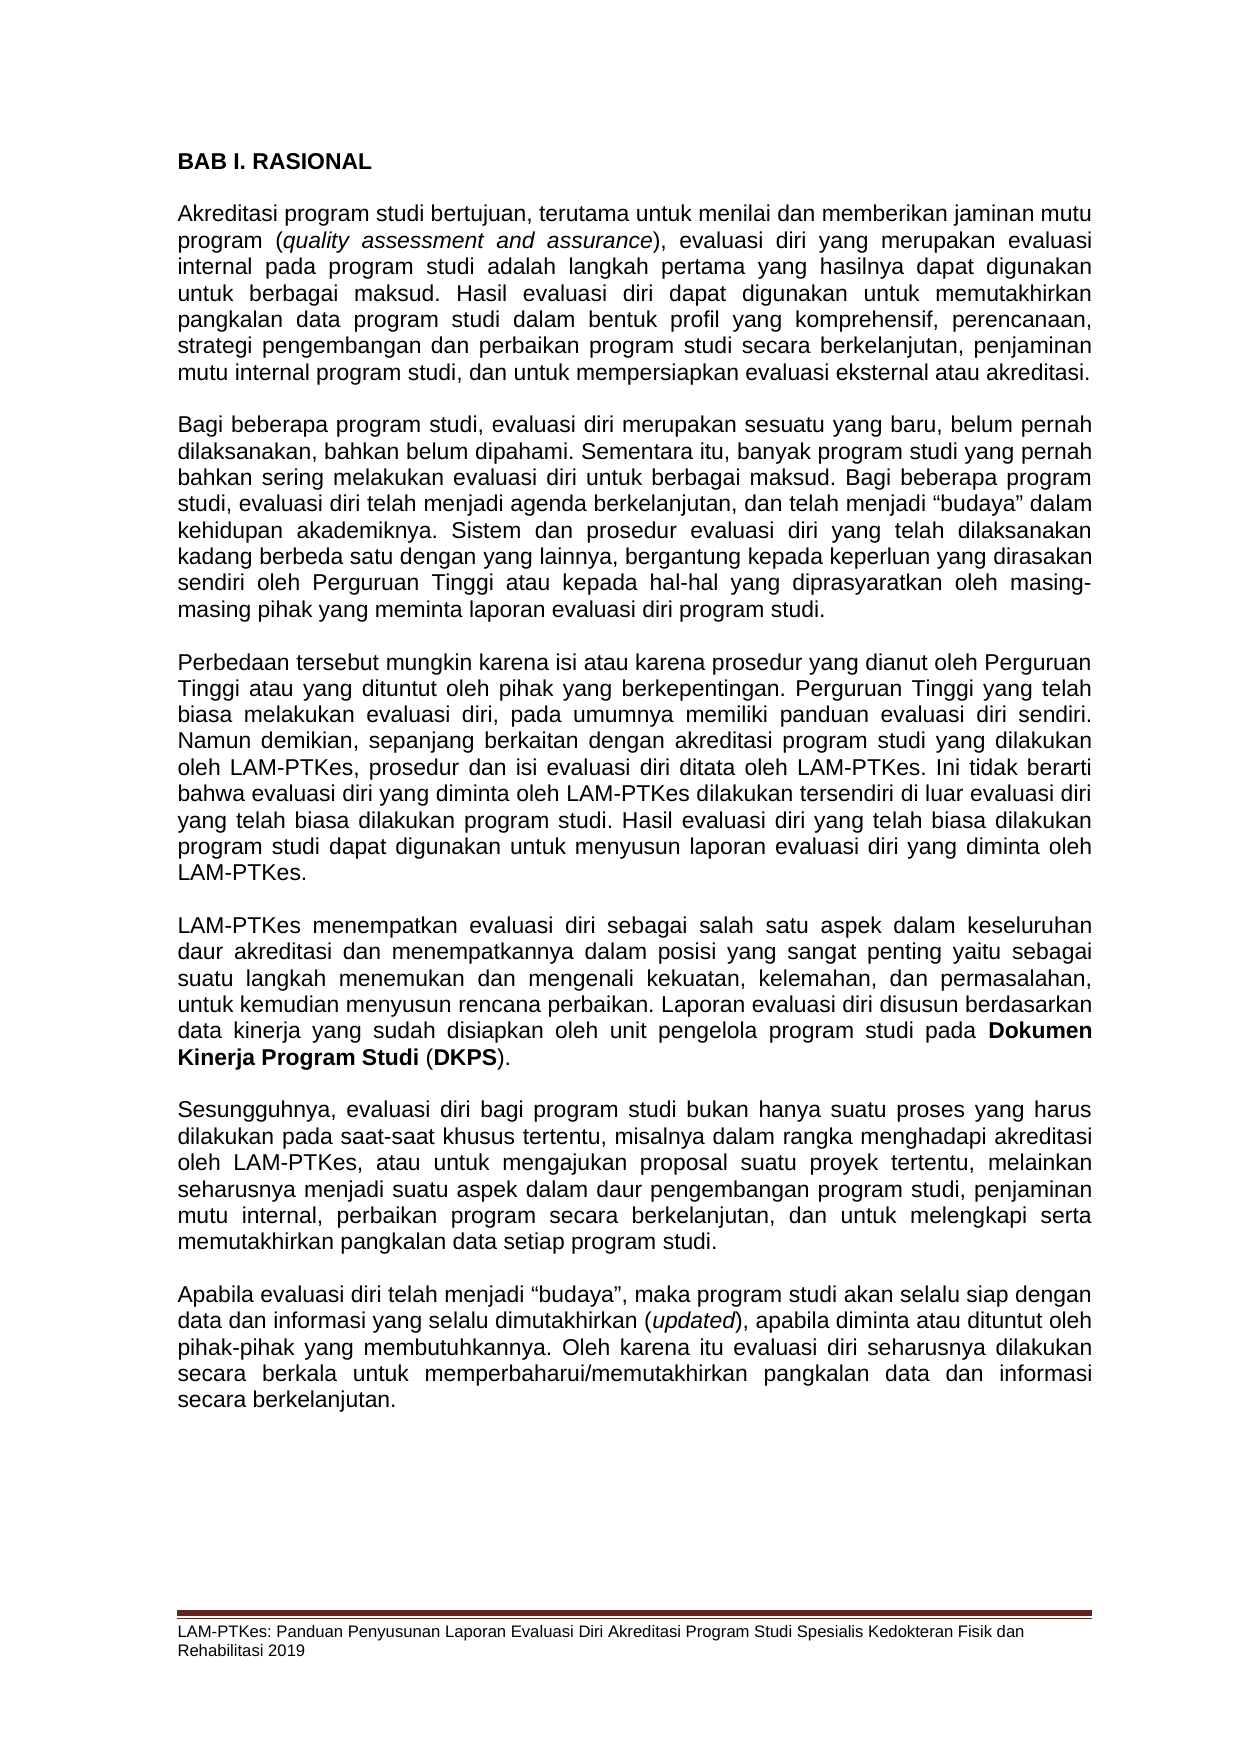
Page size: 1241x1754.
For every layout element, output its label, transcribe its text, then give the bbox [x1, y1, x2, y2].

text Bagi beberapa program studi, evaluasi diri merupakan sesuatu yang baru, belum pernah dilaksanakan, bahkan belum dipahami. Sementara itu, banyak program studi yang pernah bahkan sering melakukan evaluasi diri untuk berbagai maksud. Bagi beberapa program studi, evaluasi diri telah menjadi agenda berkelanjutan, dan telah menjadi “budaya” dalam kehidupan akademiknya. Sistem dan prosedur evaluasi diri yang telah dilaksanakan kadang berbeda satu dengan yang lainnya, bergantung kepada keperluan yang dirasakan sendiri oleh Perguruan Tinggi atau kepada hal-hal yang diprasyaratkan oleh masing-masing pihak yang meminta laporan evaluasi diri program studi. [177, 411, 1092, 622]
text Sesungguhnya, evaluasi diri bagi program studi bukan hanya suatu proses yang harus dilakukan pada saat-saat khusus tertentu, misalnya dalam rangka menghadapi akreditasi oleh LAM-PTKes, atau untuk mengajukan proposal suatu proyek tertentu, melainkan seharusnya menjadi suatu aspek dalam daur pengembangan program studi, penjaminan mutu internal, perbaikan program secara berkelanjutan, dan untuk melengkapi serta memutakhirkan pangkalan data setiap program studi. [177, 1096, 1092, 1254]
text LAM-PTKes menempatkan evaluasi diri sebagai salah satu aspek dalam keseluruhan daur akreditasi dan menempatkannya dalam posisi yang sangat penting yaitu sebagai suatu langkah menemukan dan mengenali kekuatan, kelemahan, dan permasalahan, untuk kemudian menyusun rencana perbaikan. Laporan evaluasi diri disusun berdasarkan data kinerja yang sudah disiapkan oleh unit pengelola program studi pada Dokumen Kinerja Program Studi (DKPS). [177, 912, 1092, 1070]
subtitle BAB I. RASIONAL [177, 148, 1092, 174]
text Apabila evaluasi diri telah menjadi “budaya”, maka program studi akan selalu siap dengan data dan informasi yang selalu dimutakhirkan (updated), apabila diminta atau dituntut oleh pihak-pihak yang membutuhkannya. Oleh karena itu evaluasi diri seharusnya dilakukan secara berkala untuk memperbaharui/memutakhirkan pangkalan data dan informasi secara berkelanjutan. [177, 1281, 1092, 1413]
text Akreditasi program studi bertujuan, terutama untuk menilai dan memberikan jaminan mutu program (quality assessment and assurance), evaluasi diri yang merupakan evaluasi internal pada program studi adalah langkah pertama yang hasilnya dapat digunakan untuk berbagai maksud. Hasil evaluasi diri dapat digunakan untuk memutakhirkan pangkalan data program studi dalam bentuk profil yang komprehensif, perencanaan, strategi pengembangan dan perbaikan program studi secara berkelanjutan, penjaminan mutu internal program studi, dan untuk mempersiapkan evaluasi eksternal atau akreditasi. [177, 200, 1092, 385]
text Perbedaan tersebut mungkin karena isi atau karena prosedur yang dianut oleh Perguruan Tinggi atau yang dituntut oleh pihak yang berkepentingan. Perguruan Tinggi yang telah biasa melakukan evaluasi diri, pada umumnya memiliki panduan evaluasi diri sendiri. Namun demikian, sepanjang berkaitan dengan akreditasi program studi yang dilakukan oleh LAM-PTKes, prosedur dan isi evaluasi diri ditata oleh LAM-PTKes. Ini tidak berarti bahwa evaluasi diri yang diminta oleh LAM-PTKes dilakukan tersendiri di luar evaluasi diri yang telah biasa dilakukan program studi. Hasil evaluasi diri yang telah biasa dilakukan program studi dapat digunakan untuk menyusun laporan evaluasi diri yang diminta oleh LAM-PTKes. [177, 648, 1092, 886]
